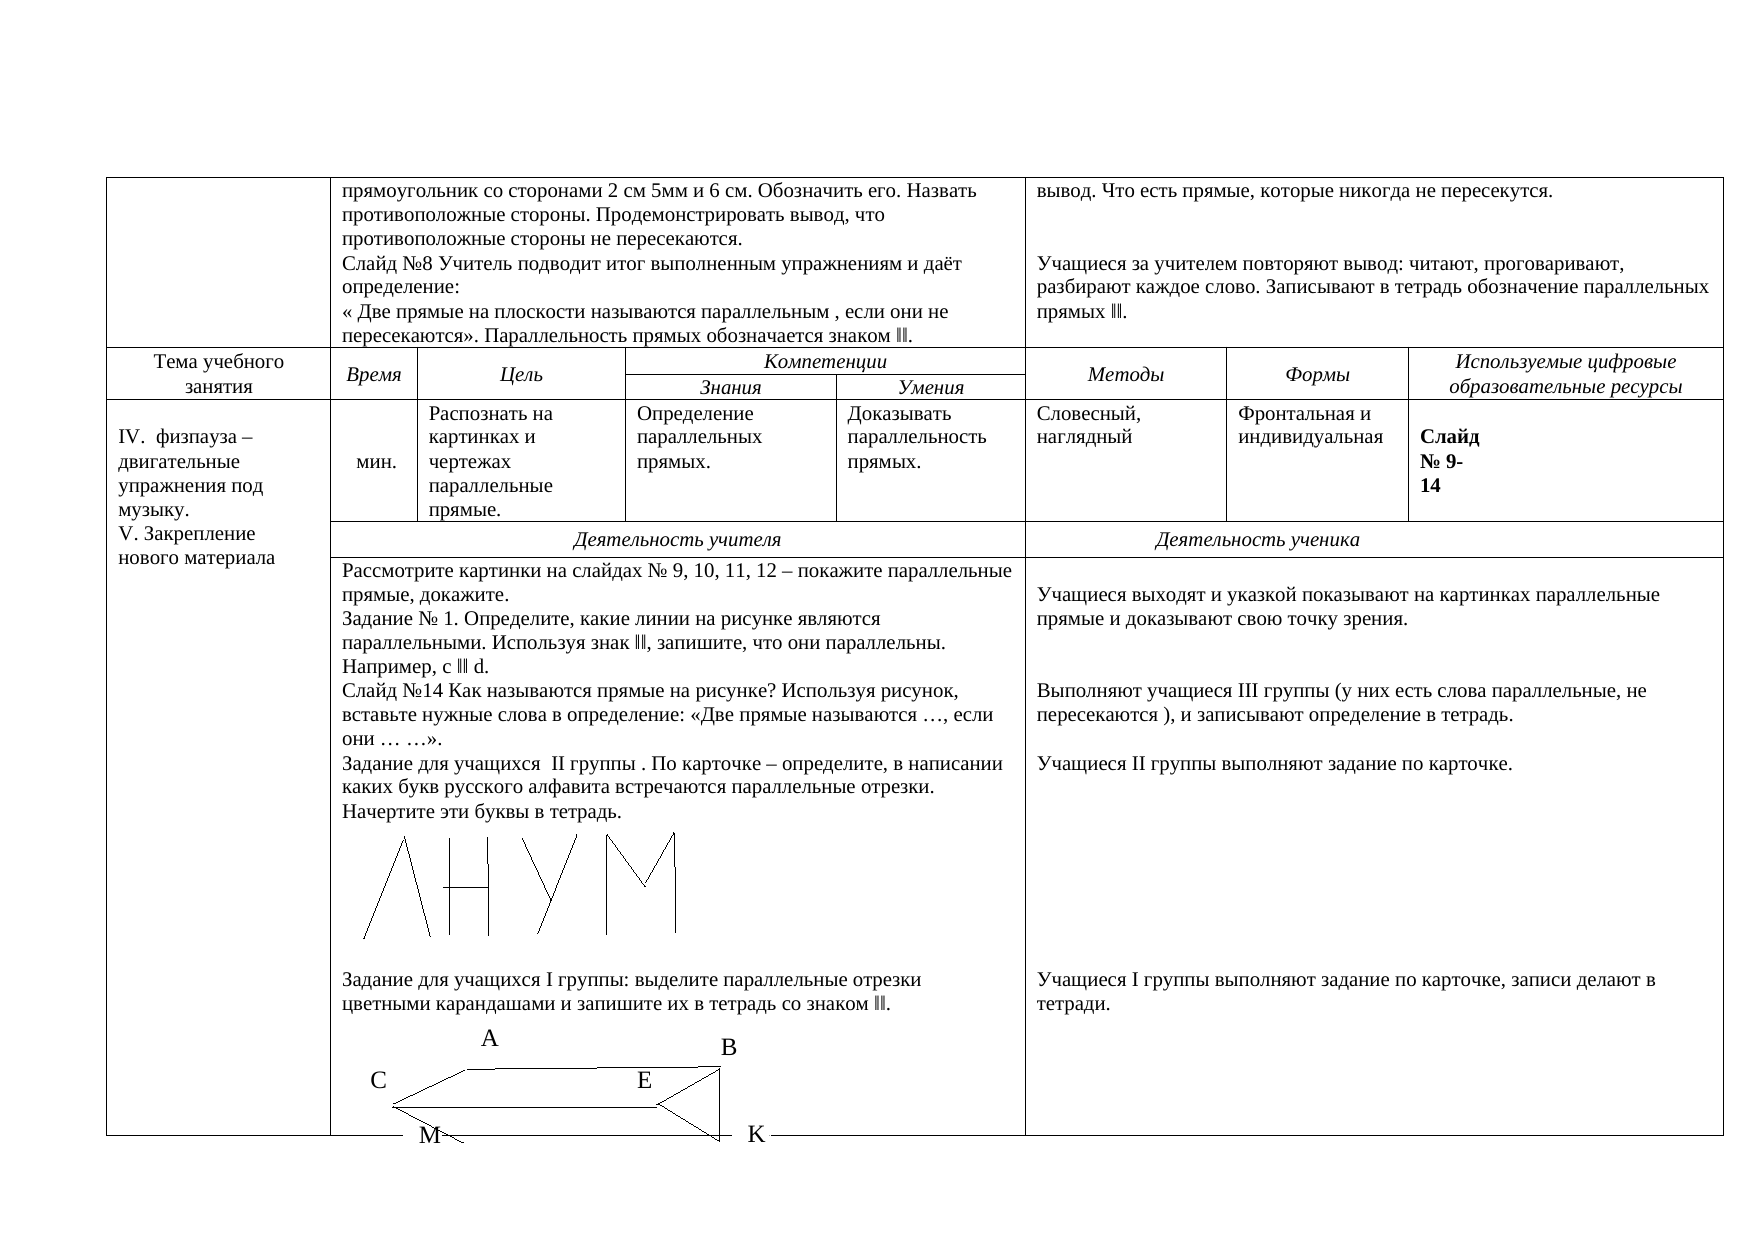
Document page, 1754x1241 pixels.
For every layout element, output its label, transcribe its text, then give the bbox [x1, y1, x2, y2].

table_cell Фронтальная и индивидуальная [1227, 400, 1408, 521]
table_cell Деятельность ученика [1026, 522, 1723, 557]
table_cell мин. [331, 400, 417, 521]
table_cell Компетенции [626, 348, 1025, 374]
table_cell Деятельность учителя [331, 522, 1025, 557]
table_cell Умения [837, 375, 1025, 399]
table_cell Знания [626, 375, 836, 399]
table_cell IV. физпауза – двигательные упражнения под музыку. V. Закрепление нового материала [107, 400, 330, 1135]
table_cell Словесный, наглядный [1026, 400, 1226, 521]
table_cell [1026, 178, 1723, 347]
table_cell Доказывать параллельность прямых. [837, 400, 1025, 521]
table_cell Слайд № 9-14 [1409, 400, 1723, 521]
table_cell Используемые цифровые образовательные ресурсы [1409, 348, 1723, 399]
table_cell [1026, 558, 1723, 1135]
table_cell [331, 178, 1025, 347]
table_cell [331, 558, 1025, 1135]
table_cell Методы [1026, 348, 1226, 399]
table_cell Тема учебного занятия [107, 348, 330, 399]
table_cell Определение параллельных прямых. [626, 400, 836, 521]
table_cell Время [331, 348, 417, 399]
table_cell Цель [418, 348, 625, 399]
table_cell Формы [1227, 348, 1408, 399]
table_cell Распознать на картинках и чертежах параллельные прямые. [418, 400, 625, 521]
